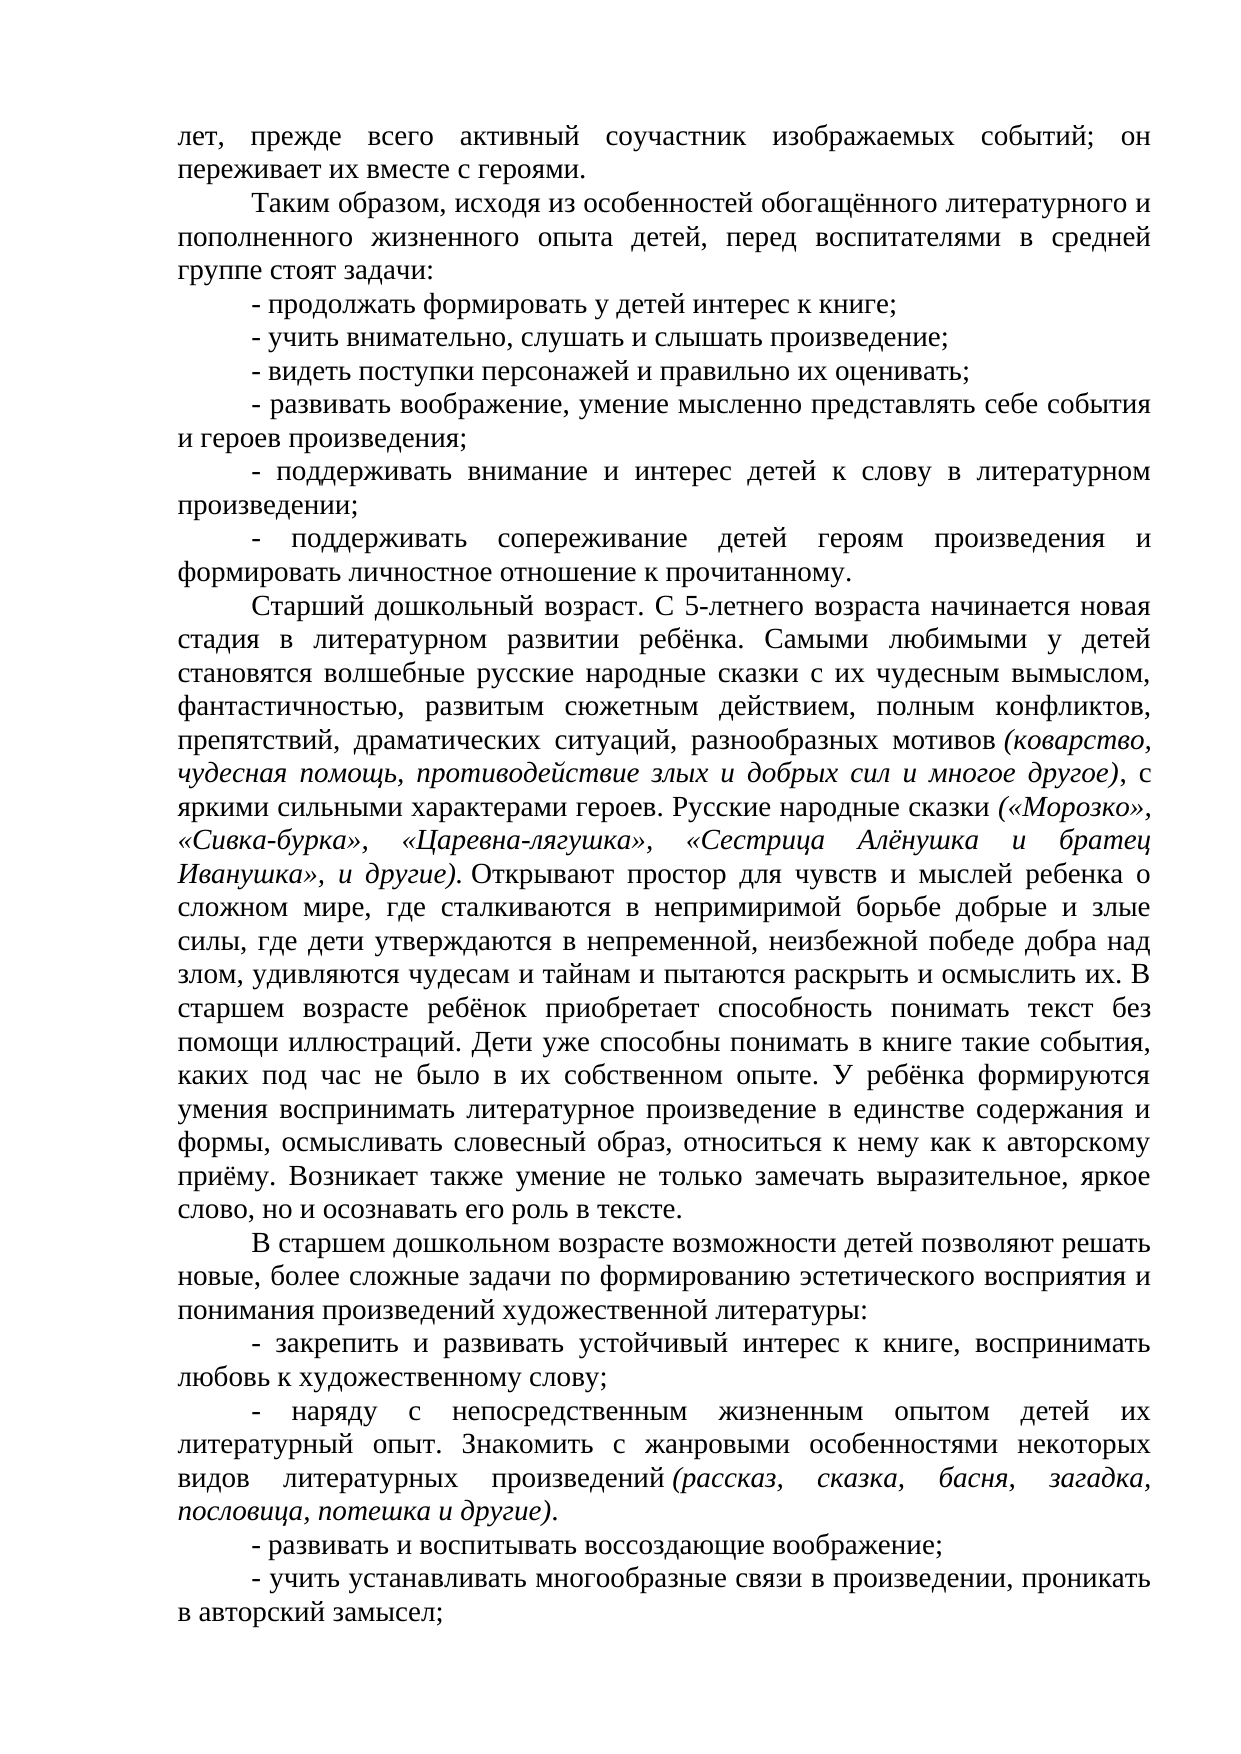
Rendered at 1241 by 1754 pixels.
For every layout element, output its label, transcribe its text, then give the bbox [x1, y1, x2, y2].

text - учить устанавливать многообразные связи в произведении, проникать в авторский замысел; [177, 1560, 1152, 1627]
text Таким образом, исходя из особенностей обогащённого литературного и пополненного жизненного опыта детей, перед воспитателями в средней группе стоят задачи: [177, 185, 1152, 286]
text - поддерживать сопереживание детей героям произведения и формировать личностное отношение к прочитанному. [177, 521, 1152, 588]
text В старшем дошкольном возрасте возможности детей позволяют решать новые, более сложные задачи по формированию эстетического восприятия и понимания произведений художественной литературы: [177, 1225, 1152, 1326]
text Старший дошкольный возраст. С 5-летнего возраста начинается новая стадия в литературном развитии ребёнка. Самыми любимыми у детей становятся волшебные русские народные сказки с их чудесным вымыслом, фантастичностью, развитым сюжетным действием, полным конфликтов, препятствий, драматических ситуаций, разнообразных мотивов (коварство, чудесная помощь, противодействие злых и добрых сил и многое другое), с яркими сильными характерами героев. Русские народные сказки («Морозко», «Сивка-бурка», «Царевна-лягушка», «Сестрица Алёнушка и братец Иванушка», и другие). Открывают простор для чувств и мыслей ребенка о сложном мире, где сталкиваются в непримиримой борьбе добрые и злые силы, где дети утверждаются в непременной, неизбежной победе добра над злом, удивляются чудесам и тайнам и пытаются раскрыть и осмыслить их. В старшем возрасте ребёнок приобретает способность понимать текст без помощи иллюстраций. Дети уже способны понимать в книге такие события, каких под час не было в их собственном опыте. У ребёнка формируются умения воспринимать литературное произведение в единстве содержания и формы, осмысливать словесный образ, относиться к нему как к авторскому приёму. Возникает также умение не только замечать выразительное, яркое слово, но и осознавать его роль в тексте. [177, 588, 1152, 1225]
text - видеть поступки персонажей и правильно их оценивать; [177, 353, 1152, 386]
text - закрепить и развивать устойчивый интерес к книге, воспринимать любовь к художественному слову; [177, 1326, 1152, 1393]
text - учить внимательно, слушать и слышать произведение; [177, 319, 1152, 353]
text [177, 118, 1152, 185]
text - наряду с непосредственным жизненным опытом детей их литературный опыт. Знакомить с жанровыми особенностями некоторых видов литературных произведений (рассказ, сказка, басня, загадка, пословица, потешка и другие). [177, 1393, 1152, 1527]
text - поддерживать внимание и интерес детей к слову в литературном произведении; [177, 453, 1152, 521]
text - продолжать формировать у детей интерес к книге; [177, 286, 1152, 319]
text - развивать и воспитывать воссоздающие воображение; [177, 1527, 1152, 1560]
text - развивать воображение, умение мысленно представлять себе события и героев произведения; [177, 386, 1152, 453]
